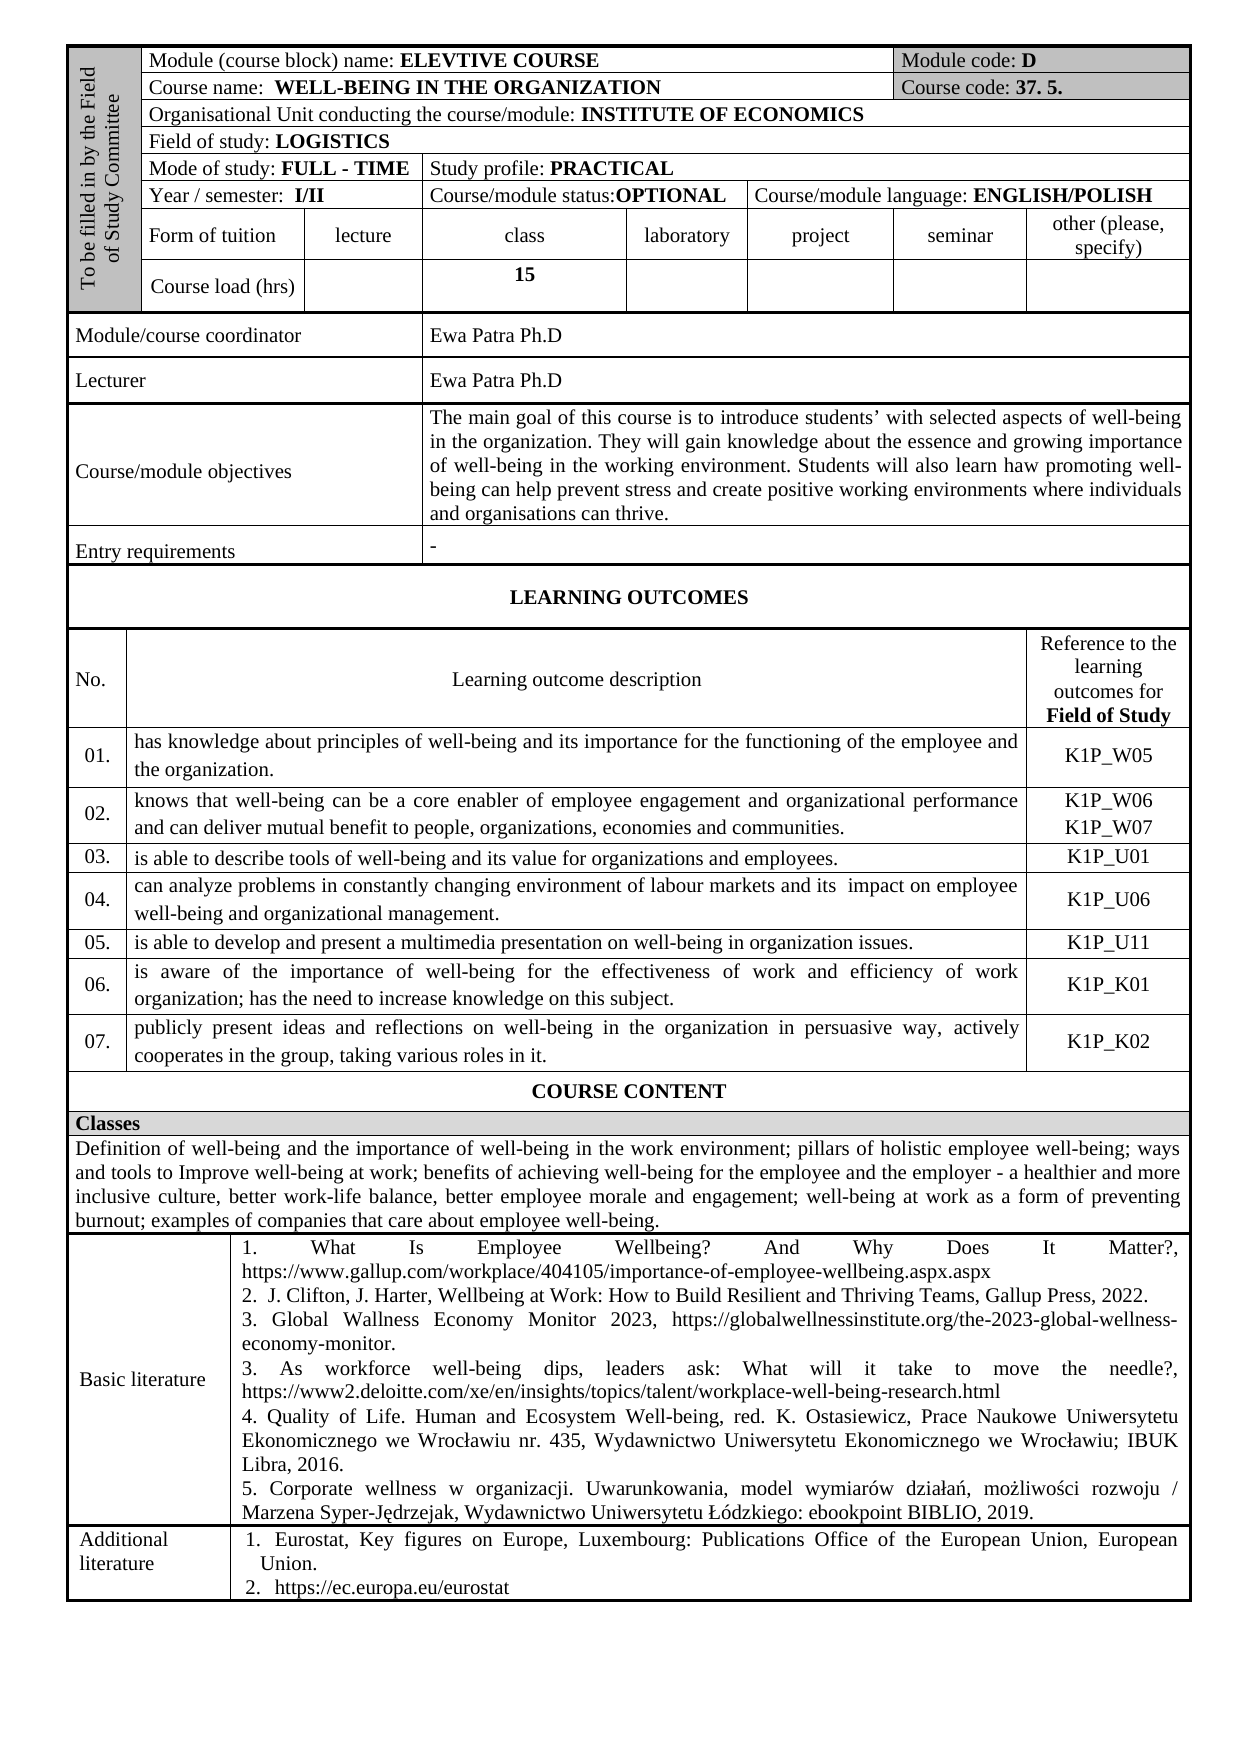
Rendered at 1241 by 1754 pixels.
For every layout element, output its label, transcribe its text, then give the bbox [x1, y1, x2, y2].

table_cell Ewa Patra Ph.D [423, 314, 1189, 356]
table_cell The main goal of this course is to introduce students’ with selected aspects of well-being in the organization. They will gain knowledge about the essence and growing importance of well-being in the working environment. Students will also learn haw promoting well-being can help prevent stress and create positive working environments where individuals and organisations can thrive. [423, 405, 1189, 525]
table_cell [748, 260, 893, 311]
table_cell 06. [69, 959, 126, 1014]
table_cell 02. [69, 788, 126, 843]
table_cell K1P_W06 K1P_W07 [1027, 788, 1189, 843]
table_cell is aware of the importance of well-being for the effectiveness of work and efficiency of work organization; has the need to increase knowledge on this subject. [127, 959, 1026, 1014]
table_cell Form of tuition [142, 209, 304, 259]
table_cell Mode of study: FULL - TIME [142, 154, 422, 180]
table_cell Entry requirements [69, 526, 422, 563]
table_cell K1P_K01 [1027, 959, 1189, 1014]
table_header To be filled in by the Field of Study Committee [69, 48, 141, 311]
table_cell publicly present ideas and reflections on well-being in the organization in persuasive way, actively cooperates in the group, taking various roles in it. [127, 1015, 1026, 1071]
table_cell Lecturer [69, 358, 422, 402]
table_cell Classes [69, 1112, 1189, 1135]
table_cell lecture [305, 209, 422, 259]
table_cell other (please, specify) [1027, 209, 1189, 259]
table_cell [894, 260, 1026, 311]
table_cell [627, 260, 747, 311]
table_cell LEARNING OUTCOMES [69, 566, 1189, 627]
table_cell Basic literature [69, 1235, 230, 1524]
table_cell [1027, 260, 1189, 311]
table_cell Learning outcome description [127, 630, 1026, 727]
table_cell Field of study: LOGISTICS [142, 127, 1189, 153]
table_cell Course/module language: ENGLISH/POLISH [748, 181, 1189, 207]
table_cell K1P_U06 [1027, 873, 1189, 929]
table_header Module (course block) name: ELEVTIVE COURSE [142, 48, 893, 72]
table_header Module code: D [894, 48, 1189, 72]
table_cell knows that well-being can be a core enabler of employee engagement and organizational performance and can deliver mutual benefit to people, organizations, economies and communities. [127, 788, 1026, 843]
table_cell Module/course coordinator [69, 314, 422, 356]
table_cell 07. [69, 1015, 126, 1071]
table_cell 15 [423, 260, 626, 311]
table_cell Definition of well-being and the importance of well-being in the work environment; pillars of holistic employee well-being; ways and tools to Improve well-being at work; benefits of achieving well-being for the employee and the employer - a healthier and more inclusive culture, better work-life balance, better employee morale and engagement; well-being at work as a form of preventing burnout; examples of companies that care about employee well-being. [69, 1136, 1189, 1232]
table_cell K1P_U01 [1027, 844, 1189, 872]
table_cell is able to describe tools of well-being and its value for organizations and employees. [127, 844, 1026, 872]
table_cell Reference to the learning outcomes for Field of Study [1027, 630, 1189, 727]
table_cell class [423, 209, 626, 259]
table_cell 05. [69, 930, 126, 958]
table_cell COURSE CONTENT [69, 1072, 1189, 1111]
table_cell Year / semester: I/II [142, 181, 422, 207]
table_cell - [423, 526, 1189, 563]
table_cell is able to develop and present a multimedia presentation on well-being in organization issues. [127, 930, 1026, 958]
table_cell has knowledge about principles of well-being and its importance for the functioning of the employee and the organization. [127, 728, 1026, 787]
table_cell Course name: WELL-BEING IN THE ORGANIZATION [142, 73, 893, 99]
table_cell Course code: 37. 5. [894, 73, 1189, 99]
table_cell 04. [69, 873, 126, 929]
table_cell K1P_U11 [1027, 930, 1189, 958]
table_cell Study profile: PRACTICAL [423, 154, 1189, 180]
table_cell No. [69, 630, 126, 727]
table_cell Course/module objectives [69, 405, 422, 525]
table_cell project [748, 209, 893, 259]
table_cell Organisational Unit conducting the course/module: INSTITUTE OF ECONOMICS [142, 100, 1189, 126]
table_cell K1P_K02 [1027, 1015, 1189, 1071]
table_cell Course/module status:OPTIONAL [423, 181, 747, 207]
table_cell 01. [69, 728, 126, 787]
table_cell laboratory [627, 209, 747, 259]
table_cell Ewa Patra Ph.D [423, 358, 1189, 402]
table_cell K1P_W05 [1027, 728, 1189, 787]
table_cell [305, 260, 422, 311]
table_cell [69, 1527, 230, 1599]
table_cell Course load (hrs) [142, 260, 304, 311]
table_cell 1. What Is Employee Wellbeing? And Why Does It Matter?, https://www.gallup.com/workplace/404105/importance-of-employee-wellbeing.aspx.aspx 2. J. Clifton, J. Harter, Wellbeing at Work: How to Build Resilient and Thriving Teams, Gallup Press, 2022. 3. Global Wallness Economy Monitor 2023, https://globalwellnessinstitute.org/the-2023-global-wellness-economy-monitor. 3. As workforce well-being dips, leaders ask: What will it take to move the needle?, https://www2.deloitte.com/xe/en/insights/topics/talent/workplace-well-being-research.html 4. Quality of Life. Human and Ecosystem Well-being, red. K. Ostasiewicz, Prace Naukowe Uniwersytetu Ekonomicznego we Wrocławiu nr. 435, Wydawnictwo Uniwersytetu Ekonomicznego we Wrocławiu; IBUK Libra, 2016. 5. Corporate wellness w organizacji. Uwarunkowania, model wymiarów działań, możliwości rozwoju / Marzena Syper-Jędrzejak, Wydawnictwo Uniwersytetu Łódzkiego: ebookpoint BIBLIO, 2019. [231, 1235, 1189, 1524]
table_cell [231, 1527, 1189, 1599]
table_cell 03. [69, 844, 126, 872]
table_cell can analyze problems in constantly changing environment of labour markets and its impact on employee well-being and organizational management. [127, 873, 1026, 929]
table_cell seminar [894, 209, 1026, 259]
